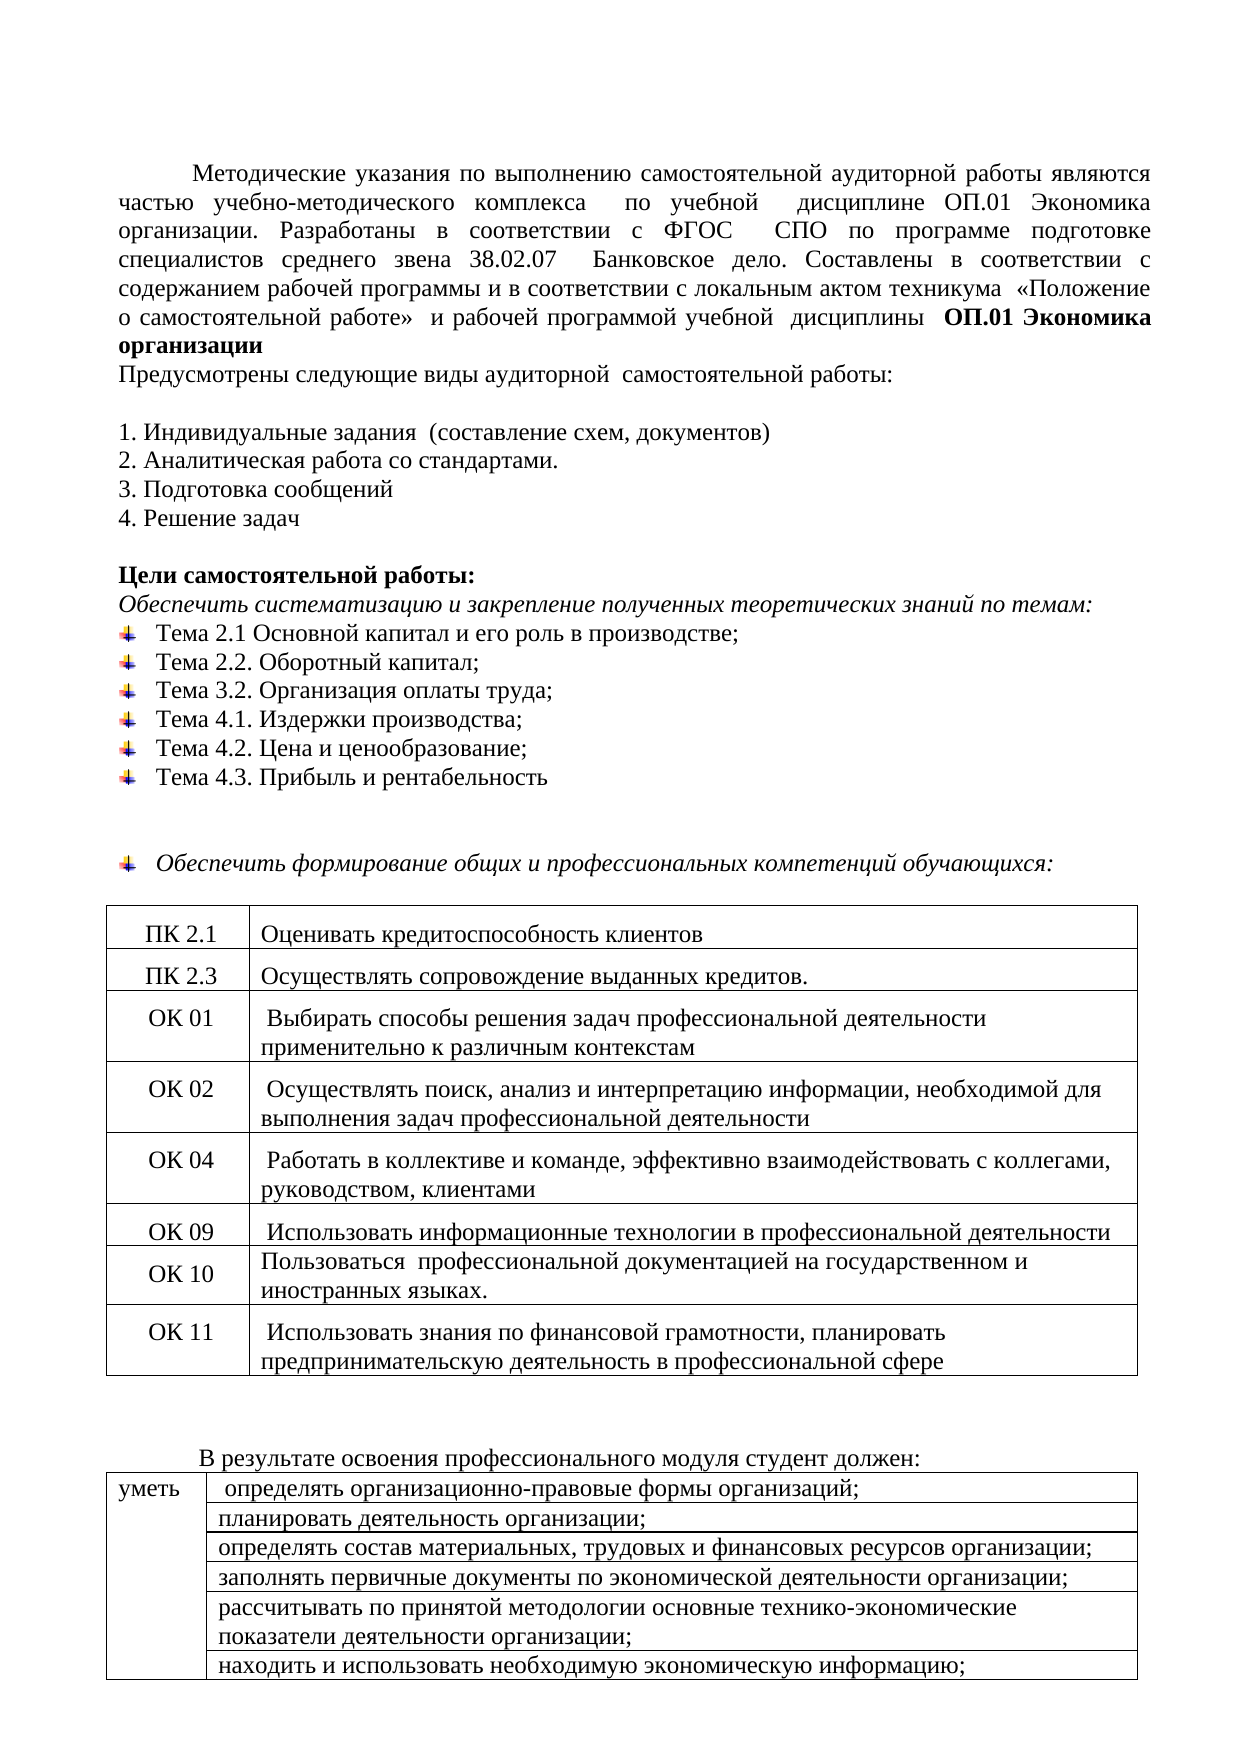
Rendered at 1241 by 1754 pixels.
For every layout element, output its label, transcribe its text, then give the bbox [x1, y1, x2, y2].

text Цели самостоятельной работы: [118, 560, 1152, 589]
table_cell Использовать знания по финансовой грамотности, планировать предпринимательскую деятельность в профессиональной сфере [250, 1305, 1137, 1375]
table_cell Работать в коллективе и команде, эффективно взаимодействовать с коллегами, руководством, клиентами [250, 1133, 1137, 1203]
picture [119, 739, 136, 757]
text Методические указания по выполнению самостоятельной аудиторной работы являются частью учебно-методического комплекса по учебной дисциплине ОП.01 Экономика организации. Разработаны в соответствии с ФГОС СПО по программе подготовке специалистов среднего звена 38.02.07 Банковское дело. Составлены в соответствии с содержанием рабочей программы и в соответствии с локальным актом техникума «Положение о самостоятельной работе» и рабочей программой учебной дисциплины ОП.01 Экономика организации [118, 158, 1152, 359]
table_header уметь [107, 1473, 206, 1679]
table_cell рассчитывать по принятой методологии основные технико-экономические показатели деятельности организации; [207, 1592, 1137, 1649]
list Тема 4.1. Издержки производства; [118, 704, 1152, 733]
text Предусмотрены следующие виды аудиторной самостоятельной работы: [118, 359, 1152, 388]
table_cell Выбирать способы решения задач профессиональной деятельности применительно к различным контекстам [250, 991, 1137, 1061]
list Тема 4.2. Цена и ценообразование; [118, 733, 1152, 762]
list Обеспечить формирование общих и профессиональных компетенций обучающихся: [118, 848, 1152, 877]
table_cell планировать деятельность организации; [207, 1503, 1137, 1531]
table_header Оценивать кредитоспособность клиентов [250, 906, 1137, 948]
table_cell определять состав материальных, трудовых и финансовых ресурсов организации; [207, 1533, 1137, 1561]
list Тема 3.2. Организация оплаты труда; [118, 675, 1152, 704]
text 3. Подготовка сообщений [118, 474, 1152, 503]
table_cell ОК 02 [107, 1062, 249, 1132]
picture [119, 653, 136, 670]
table_cell ОК 04 [107, 1133, 249, 1203]
picture [119, 710, 136, 728]
table_header ПК 2.1 [107, 906, 249, 948]
picture [119, 624, 136, 642]
table_cell заполнять первичные документы по экономической деятельности организации; [207, 1562, 1137, 1591]
table_cell находить и использовать необходимую экономическую информацию; [207, 1651, 1137, 1679]
list Тема 2.2. Оборотный капитал; [118, 647, 1152, 675]
picture [119, 768, 136, 785]
table_cell ОК 11 [107, 1305, 249, 1375]
text 1. Индивидуальные задания (составление схем, документов) [118, 417, 1152, 445]
table_cell ОК 01 [107, 991, 249, 1061]
text 4. Решение задач [118, 503, 1152, 532]
picture [119, 854, 136, 872]
text 2. Аналитическая работа со стандартами. [118, 445, 1152, 474]
table_cell ПК 2.3 [107, 949, 249, 990]
text В результате освоения профессионального модуля студент должен: [118, 1443, 1152, 1472]
list Тема 2.1 Основной капитал и его роль в производстве; [118, 618, 1152, 647]
text Обеспечить систематизацию и закрепление полученных теоретических знаний по темам: [118, 589, 1152, 618]
list Тема 4.3. Прибыль и рентабельность [118, 762, 1152, 790]
table_cell Пользоваться профессиональной документацией на государственном и иностранных языках. [250, 1246, 1137, 1304]
table_cell Использовать информационные технологии в профессиональной деятельности [250, 1204, 1137, 1245]
table_header определять организационно-правовые формы организаций; [207, 1473, 1137, 1502]
table_cell ОК 09 [107, 1204, 249, 1245]
table_cell Осуществлять сопровождение выданных кредитов. [250, 949, 1137, 990]
table_cell ОК 10 [107, 1246, 249, 1304]
picture [119, 682, 136, 699]
table_cell Осуществлять поиск, анализ и интерпретацию информации, необходимой для выполнения задач профессиональной деятельности [250, 1062, 1137, 1132]
